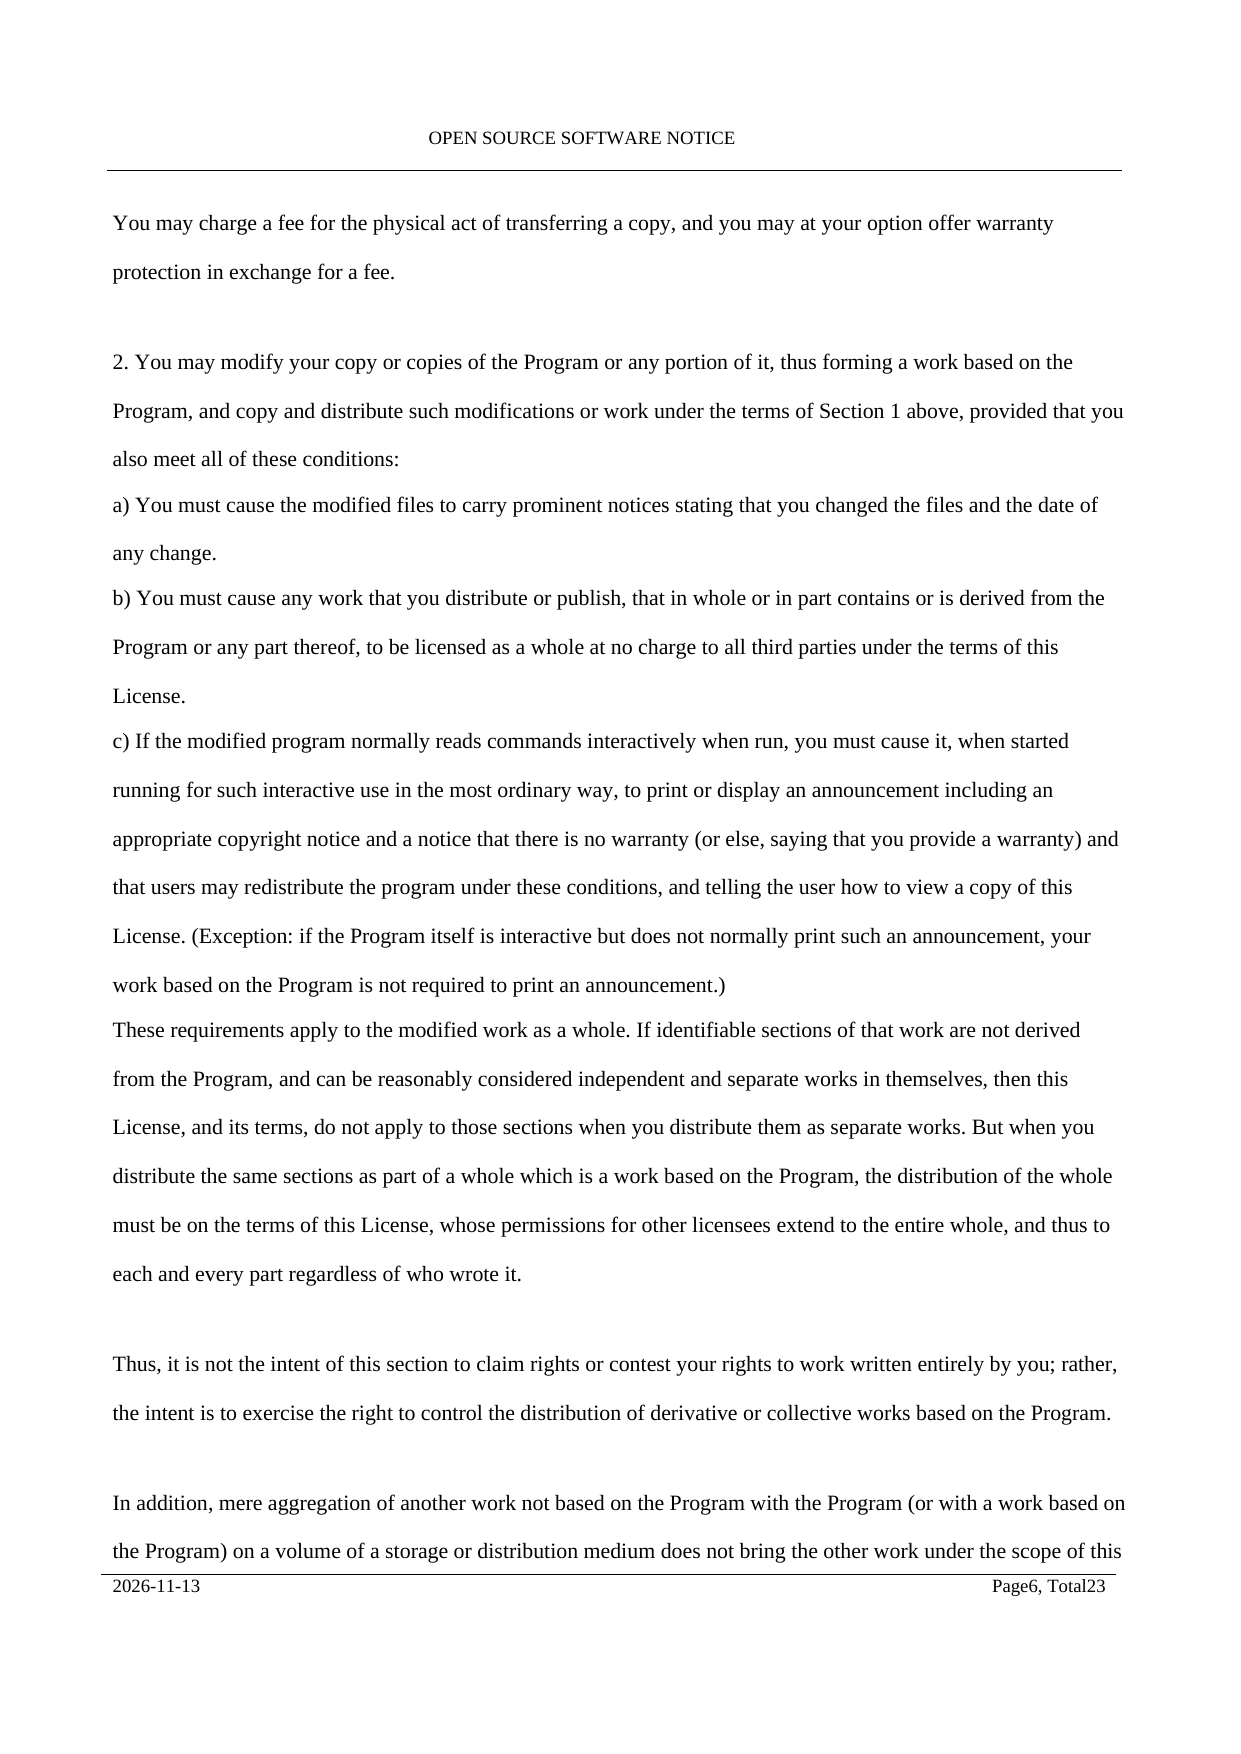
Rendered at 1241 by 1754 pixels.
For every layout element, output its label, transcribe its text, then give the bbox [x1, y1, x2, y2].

text a) You must cause the modified files to carry prominent notices stating that you changed the files and the date of any change. [112, 488, 1128, 569]
text You may charge a fee for the physical act of transferring a copy, and you may at your option offer warranty protection in exchange for a fee. [112, 206, 1128, 288]
text 2. You may modify your copy or copies of the Program or any portion of it, thus forming a work based on the Program, and copy and distribute such modifications or work under the terms of Section 1 above, provided that you also meet all of these conditions: [112, 345, 1128, 475]
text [112, 1486, 1128, 1567]
text c) If the modified program normally reads commands interactively when run, you must cause it, when started running for such interactive use in the most ordinary way, to print or display an announcement including an appropriate copyright notice and a notice that there is no warranty (or else, saying that you provide a warranty) and that users may redistribute the program under these conditions, and telling the user how to view a copy of this License. (Exception: if the Program itself is interactive but does not normally print such an announcement, your work based on the Program is not required to print an announcement.) [112, 724, 1128, 1001]
text These requirements apply to the modified work as a whole. If identifiable sections of that work are not derived from the Program, and can be reasonably considered independent and separate works in themselves, then this License, and its terms, do not apply to those sections when you distribute them as separate works. But when you distribute the same sections as part of a whole which is a work based on the Program, the distribution of the whole must be on the terms of this License, whose permissions for other licensees extend to the entire whole, and thus to each and every part regardless of who wrote it. [112, 1013, 1128, 1289]
text b) You must cause any work that you distribute or publish, that in whole or in part contains or is derived from the Program or any part thereof, to be licensed as a whole at no charge to all third parties under the terms of this License. [112, 582, 1128, 712]
text Thus, it is not the intent of this section to claim rights or contest your rights to work written entirely by you; rather, the intent is to exercise the right to control the distribution of derivative or collective works based on the Program. [112, 1347, 1128, 1428]
